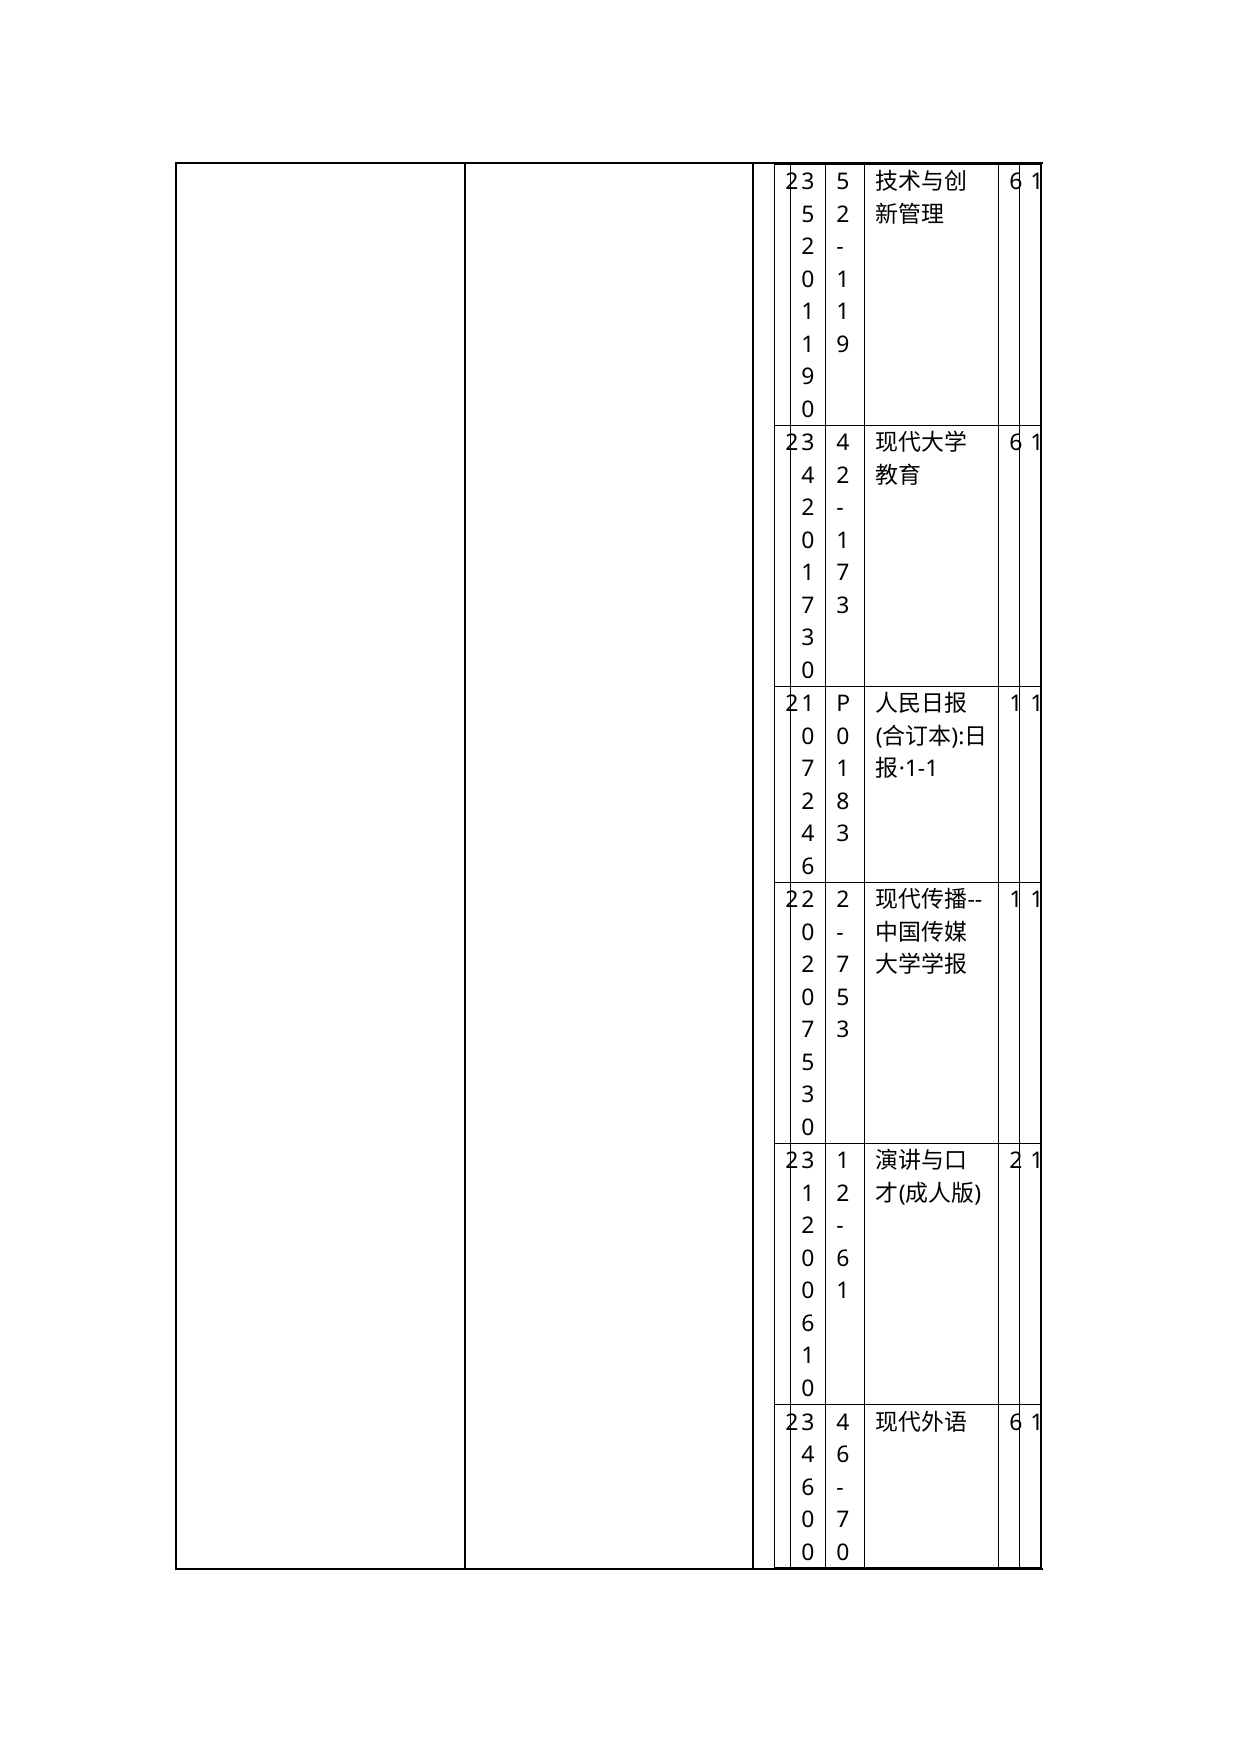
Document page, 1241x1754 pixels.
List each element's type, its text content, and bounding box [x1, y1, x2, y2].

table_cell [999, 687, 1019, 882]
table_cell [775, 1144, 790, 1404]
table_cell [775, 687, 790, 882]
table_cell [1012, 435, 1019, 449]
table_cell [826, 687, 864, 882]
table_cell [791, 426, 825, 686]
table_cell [865, 1405, 998, 1567]
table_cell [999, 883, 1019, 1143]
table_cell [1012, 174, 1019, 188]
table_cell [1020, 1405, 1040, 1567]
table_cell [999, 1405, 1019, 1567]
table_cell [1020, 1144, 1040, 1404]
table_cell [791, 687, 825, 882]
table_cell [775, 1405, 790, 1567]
table_cell [177, 164, 464, 1568]
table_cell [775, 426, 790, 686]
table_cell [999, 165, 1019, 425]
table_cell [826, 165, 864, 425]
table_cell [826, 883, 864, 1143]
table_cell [754, 164, 774, 1568]
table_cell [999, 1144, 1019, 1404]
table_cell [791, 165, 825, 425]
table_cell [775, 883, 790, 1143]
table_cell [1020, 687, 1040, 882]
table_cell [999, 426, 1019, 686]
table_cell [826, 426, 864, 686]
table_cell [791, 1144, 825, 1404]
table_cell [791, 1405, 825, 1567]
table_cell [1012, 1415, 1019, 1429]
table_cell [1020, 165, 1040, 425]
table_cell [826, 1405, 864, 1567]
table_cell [865, 165, 998, 425]
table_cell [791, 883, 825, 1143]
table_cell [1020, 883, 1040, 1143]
table_cell 1 [466, 164, 752, 1568]
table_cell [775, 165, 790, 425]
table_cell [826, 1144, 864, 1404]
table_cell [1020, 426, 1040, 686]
